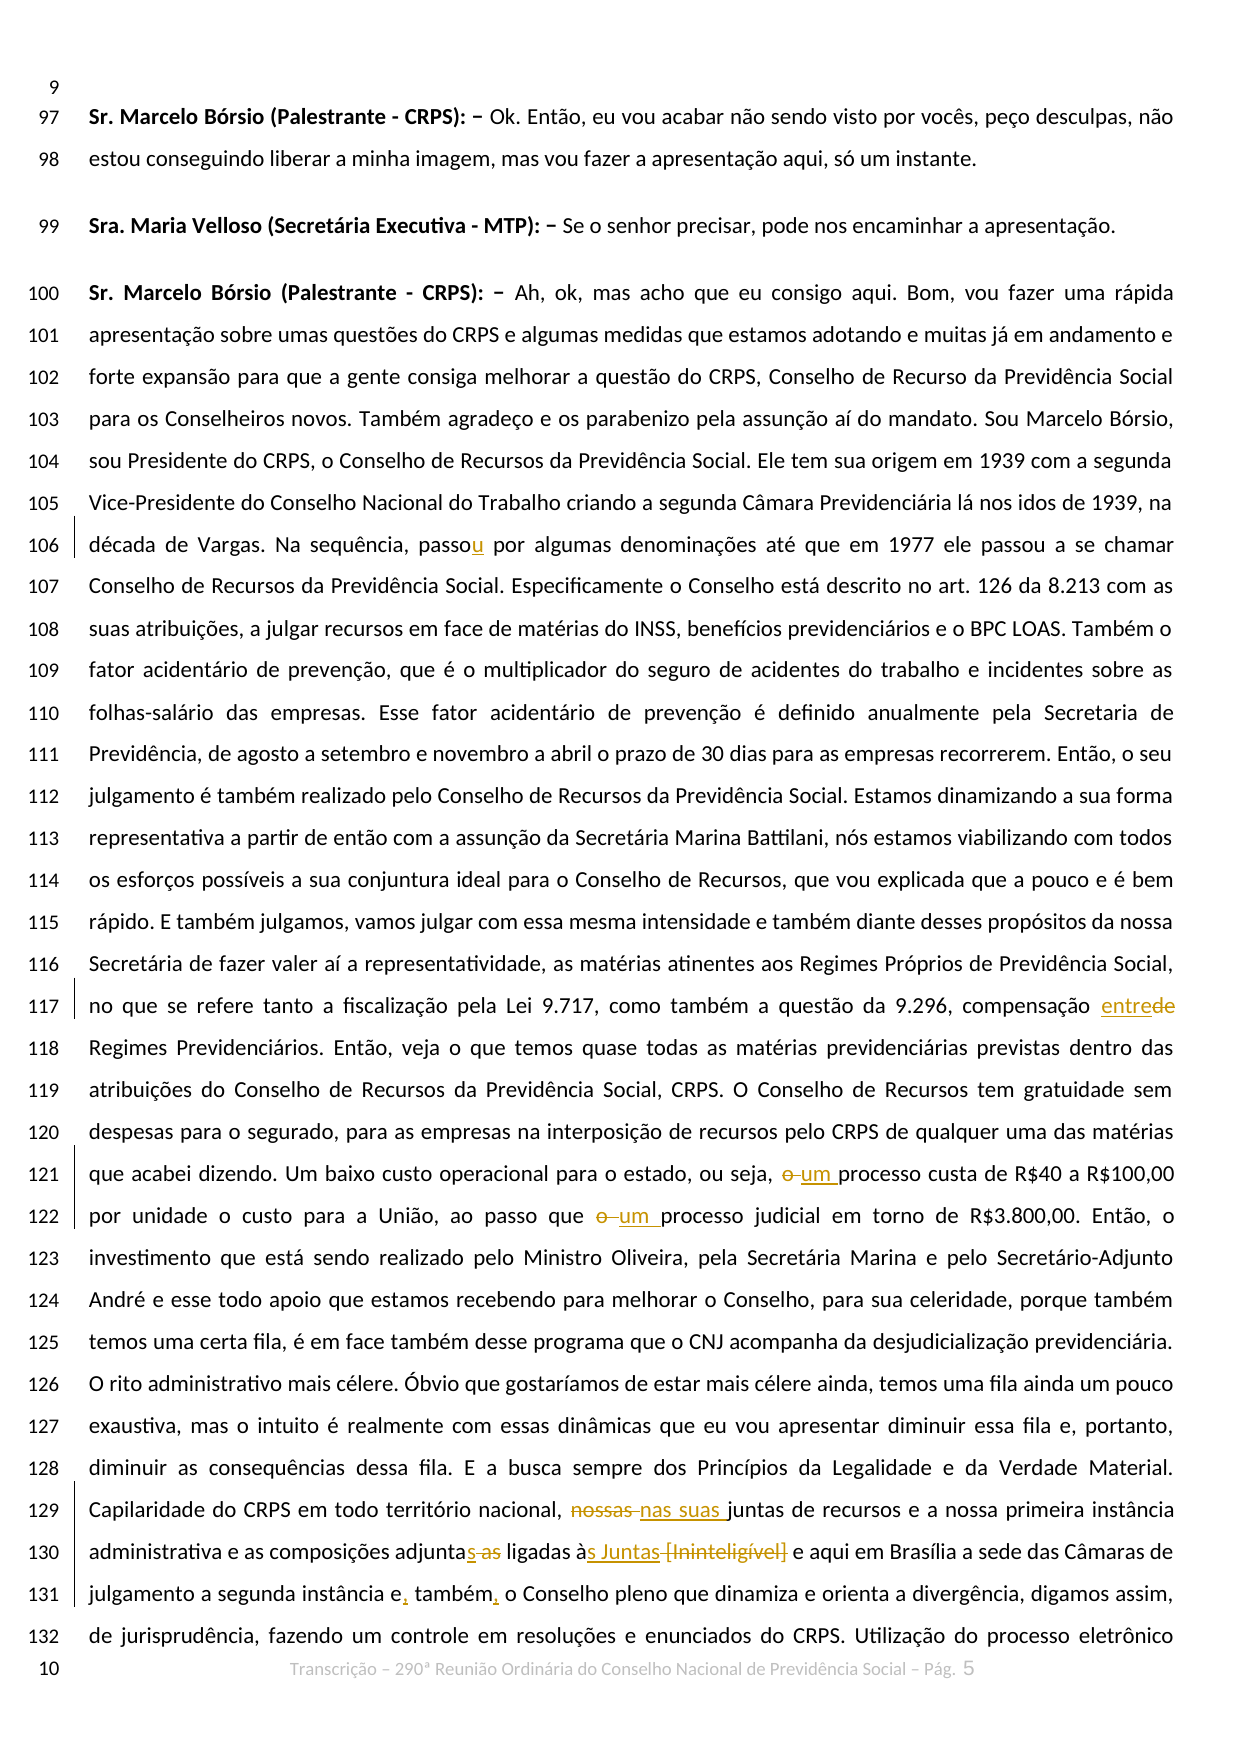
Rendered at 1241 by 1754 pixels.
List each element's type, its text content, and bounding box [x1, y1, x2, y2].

text Sr. Marcelo Bórsio (Palestrante - CRPS): − Ok. Então, eu vou acabar não sendo visto por vocês, peço desculpas, não estou conseguindo liberar a minha imagem, mas vou fazer a apresentação aqui, só um instante. [89, 102, 1175, 172]
text Sra. Maria Velloso (Secretária Executiva - MTP): − Se o senhor precisar, pode nos encaminhar a apresentação. [89, 211, 1175, 239]
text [89, 278, 1175, 1649]
